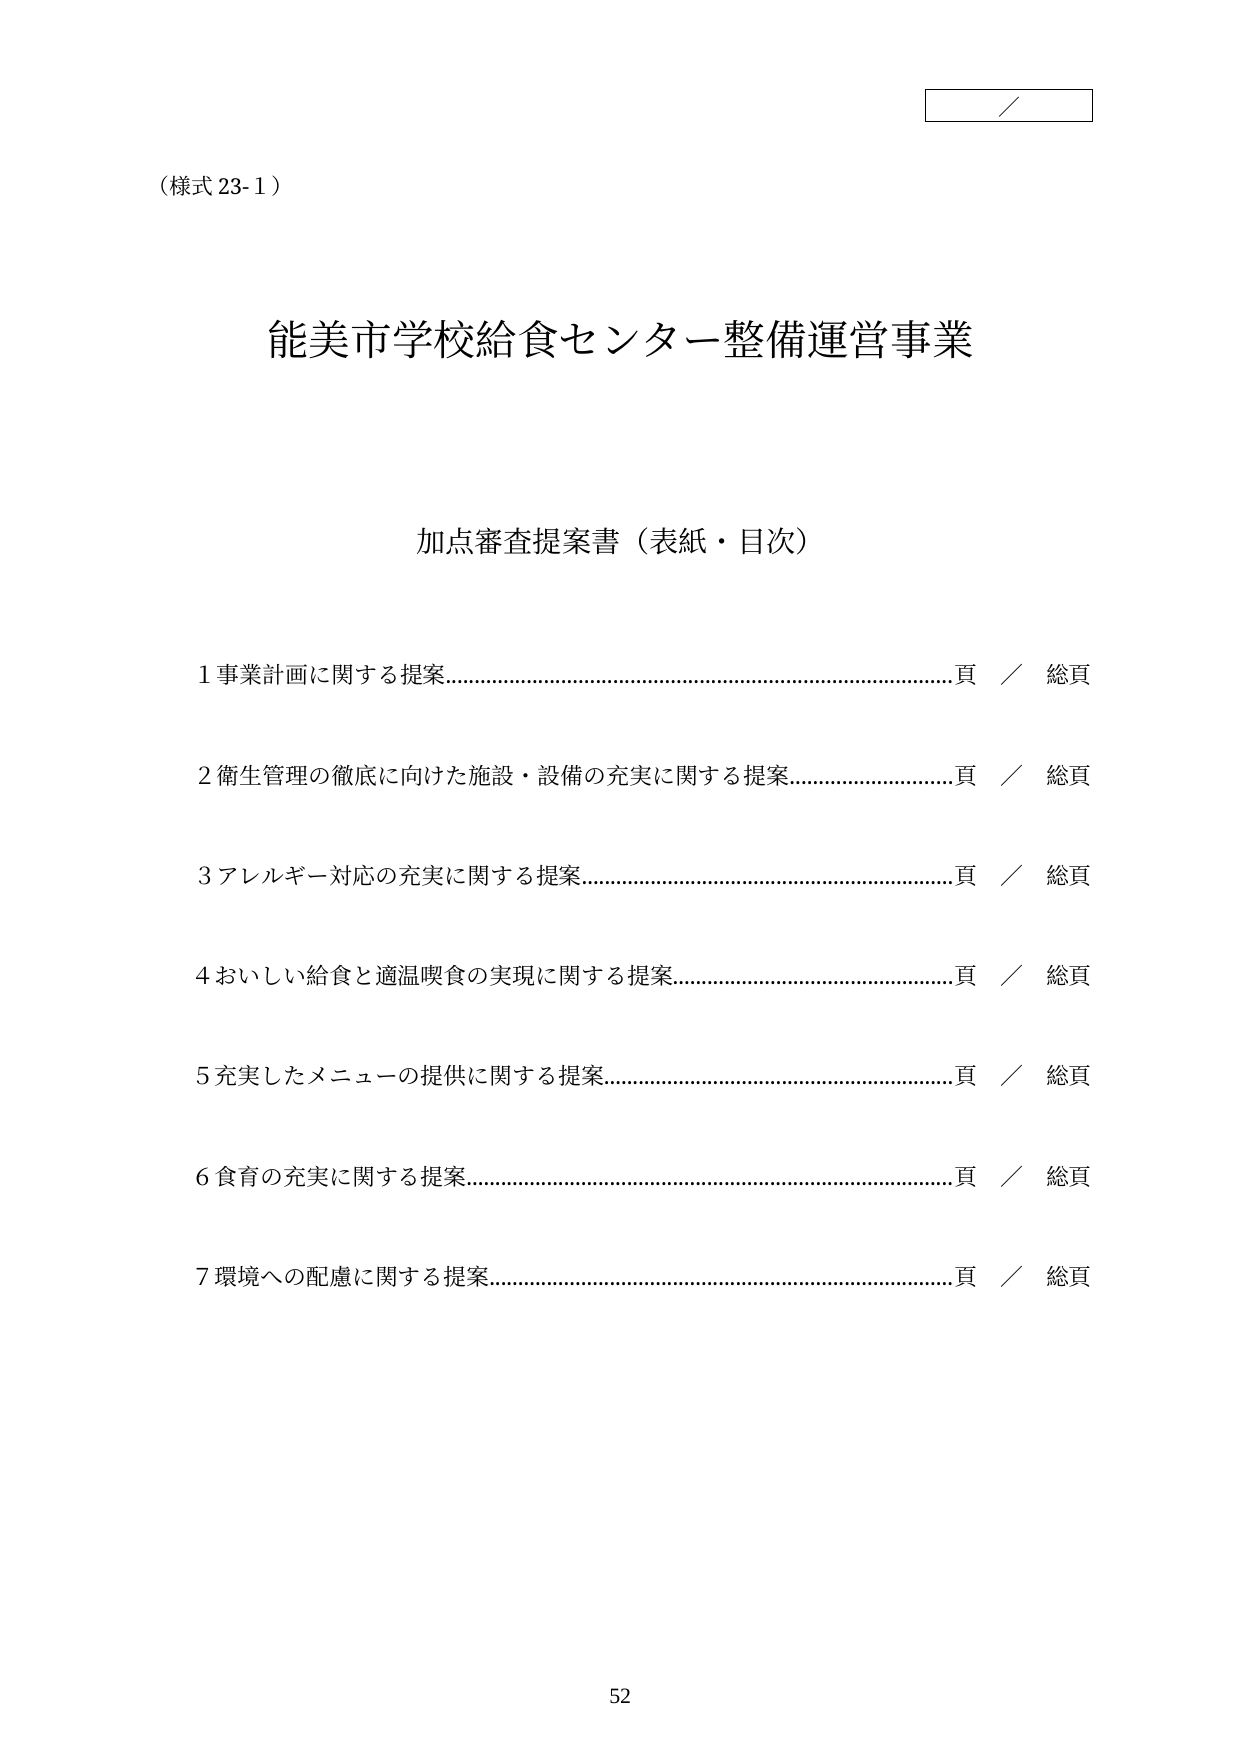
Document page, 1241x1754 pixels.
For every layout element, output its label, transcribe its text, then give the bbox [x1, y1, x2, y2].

text 加点審査提案書（表紙・目次） [148, 506, 1092, 573]
text ２衛生管理の徹底に向けた施設・設備の充実に関する提案 頁 ／ 総頁 [148, 757, 1092, 791]
text ３アレルギー対応の充実に関する提案 頁 ／ 総頁 [148, 857, 1092, 891]
text ４おいしい給食と適温喫食の実現に関する提案 頁 ／ 総頁 [191, 958, 1092, 991]
text １事業計画に関する提案 頁 ／ 総頁 [148, 657, 1092, 691]
text ７環境への配慮に関する提案 頁 ／ 総頁 [191, 1258, 1092, 1292]
text 能美市学校給食センター整備運営事業 [148, 303, 1092, 371]
text ６食育の充実に関する提案 頁 ／ 総頁 [191, 1158, 1092, 1192]
text （様式23-１） [148, 168, 1092, 202]
text ５充実したメニューの提供に関する提案 頁 ／ 総頁 [191, 1058, 1092, 1092]
